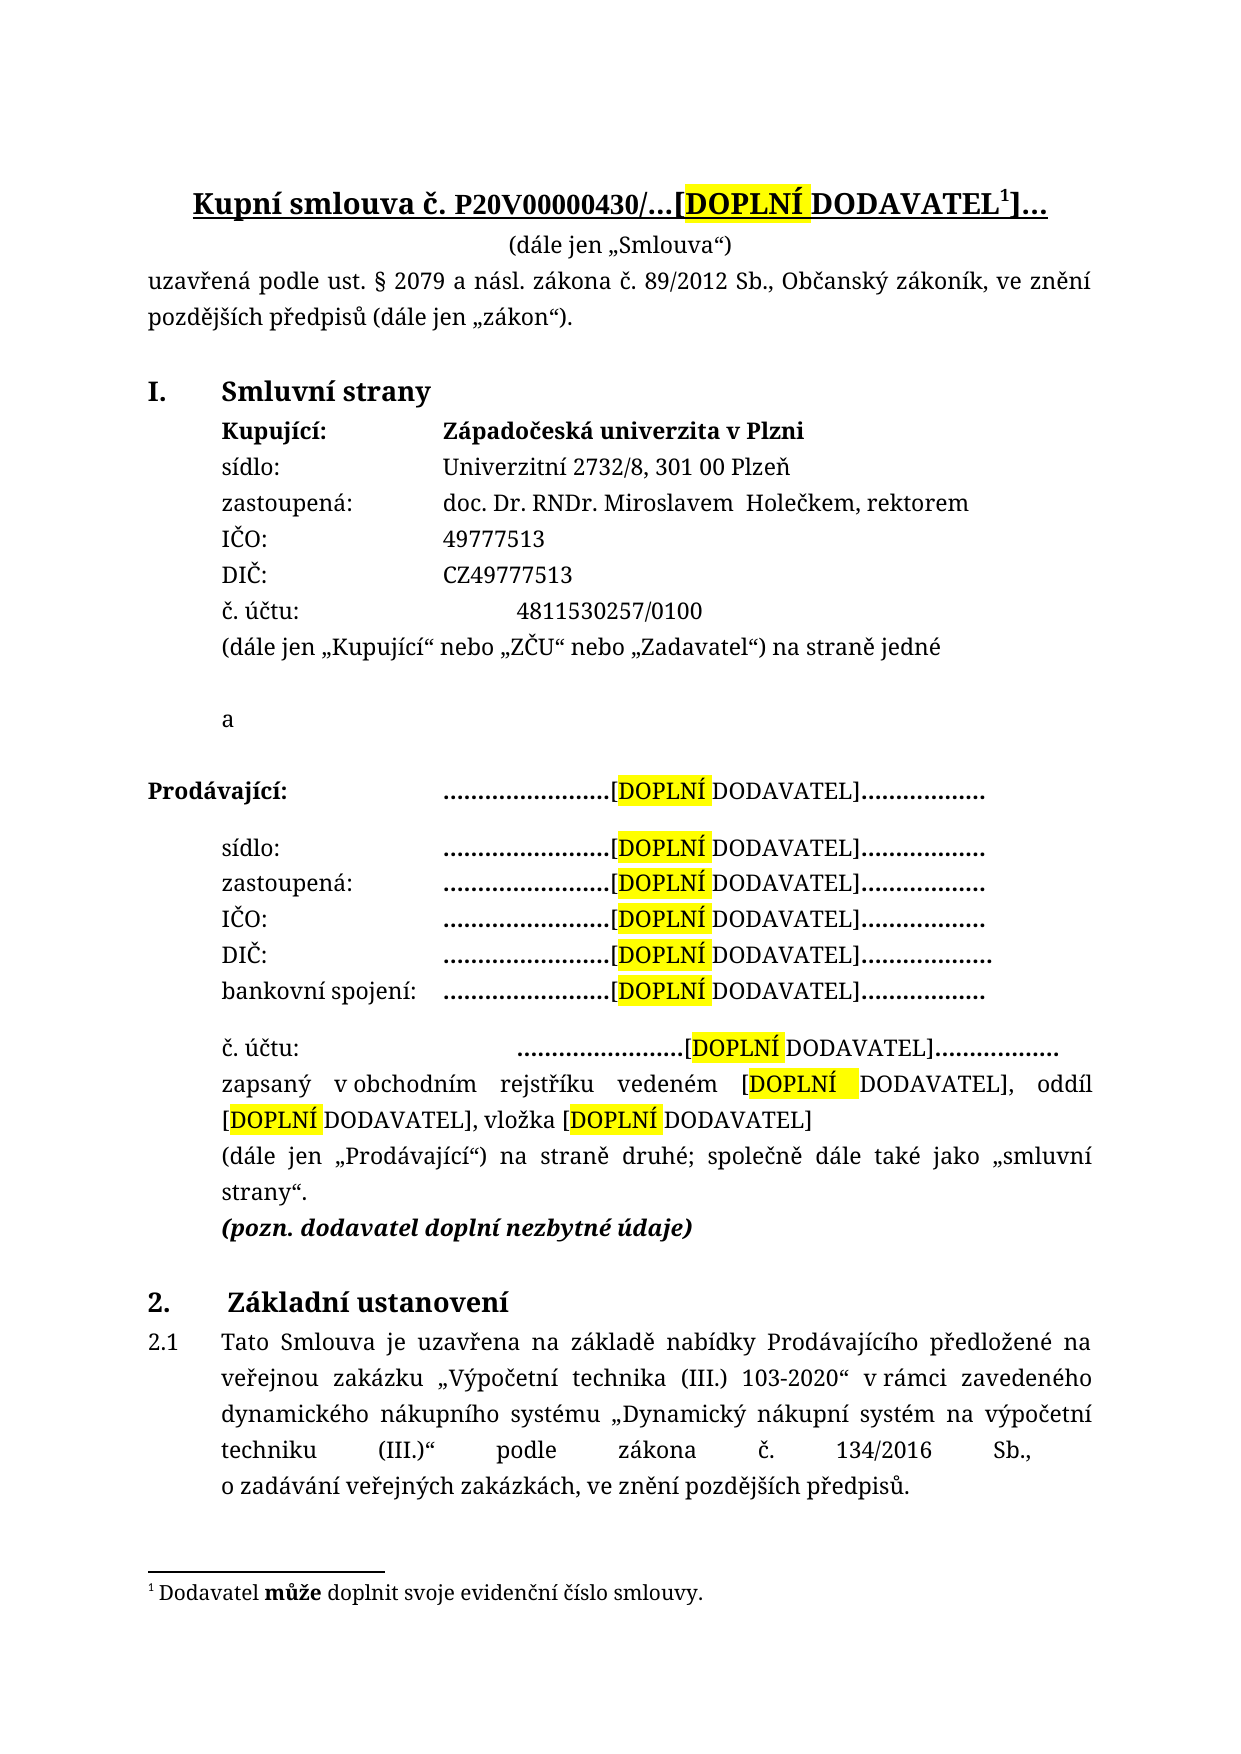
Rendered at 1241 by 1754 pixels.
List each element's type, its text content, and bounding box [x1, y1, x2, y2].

text DIČ: CZ49777513 [221, 559, 1093, 590]
text Kupující: Západočeská univerzita v Plzni [221, 415, 1093, 447]
text (pozn. dodavatel doplní nezbytné údaje) [148, 1212, 1093, 1243]
text bankovní spojení: ……………………[DOPLNÍ DODAVATEL]……………… [712, 975, 1093, 1006]
text sídlo: ……………………[DOPLNÍ DODAVATEL]……………… [712, 831, 1093, 863]
text IČO: ……………………[DOPLNÍ DODAVATEL]……………… [221, 903, 618, 934]
text Prodávající: ……………………[DOPLNÍ DODAVATEL]……………… [148, 775, 618, 806]
text zapsaný v obchodním rejstříku vedeném [DOPLNÍ DODAVATEL], oddíl [DOPLNÍ DODAVATEL], vložka [DOPLNÍ DODAVATEL] [221, 1068, 1093, 1135]
text č. účtu: ……………………[DOPLNÍ DODAVATEL]……………… [221, 1032, 692, 1063]
text zastoupená: ……………………[DOPLNÍ DODAVATEL]……………… [221, 867, 1093, 899]
text zastoupená: doc. Dr. RNDr. Miroslavem Holečkem, rektorem [221, 487, 1093, 518]
text č. účtu: ……………………[DOPLNÍ DODAVATEL]……………… [785, 1032, 1093, 1063]
text (dále jen „Prodávající“) na straně druhé; společně dále také jako „smluvní strany“. [221, 1140, 1093, 1207]
text DIČ: ……………………[DOPLNÍ DODAVATEL]………………. [712, 939, 1093, 971]
text Kupní smlouva č. P20V00000430/...[DOPLNÍ DODAVATEL]… [148, 183, 1093, 223]
text sídlo: ……………………[DOPLNÍ DODAVATEL]……………… [221, 831, 618, 863]
text a [221, 703, 1093, 734]
text IČO: ……………………[DOPLNÍ DODAVATEL]……………… [712, 903, 1093, 934]
text I. Smluvní strany [148, 373, 1093, 410]
text 2. Základní ustanovení [148, 1283, 1093, 1320]
text Prodávající: ……………………[DOPLNÍ DODAVATEL]……………… [712, 775, 1093, 806]
text DIČ: ……………………[DOPLNÍ DODAVATEL]………………. [221, 939, 618, 971]
text sídlo: Univerzitní 2732/8, 301 00 Plzeň [221, 451, 1093, 482]
text 2.1 Tato Smlouva je uzavřena na základě nabídky Prodávajícího předložené na veřejnou zakázku „Výpočetní technika (III.) 103-2020“ v rámci zavedeného dynamického nákupního systému „Dynamický nákupní systém na výpočetní techniku (III.)“ podle zákona č. 134/2016 Sb., o zadávání veřejných zakázkách, ve znění pozdějších předpisů. [148, 1326, 1093, 1501]
text (dále jen „Smlouva“) [148, 229, 1093, 260]
text (dále jen „Kupující“ nebo „ZČU“ nebo „Zadavatel“) na straně jedné [221, 631, 1093, 662]
text uzavřená podle ust. § 2079 a násl. zákona č. 89/2012 Sb., Občanský zákoník, ve znění pozdějších předpisů (dále jen „zákon“). [148, 265, 1093, 332]
text č. účtu: 4811530257/0100 [221, 595, 1093, 626]
text bankovní spojení: ……………………[DOPLNÍ DODAVATEL]……………… [148, 975, 618, 1006]
text IČO: 49777513 [221, 523, 1093, 554]
